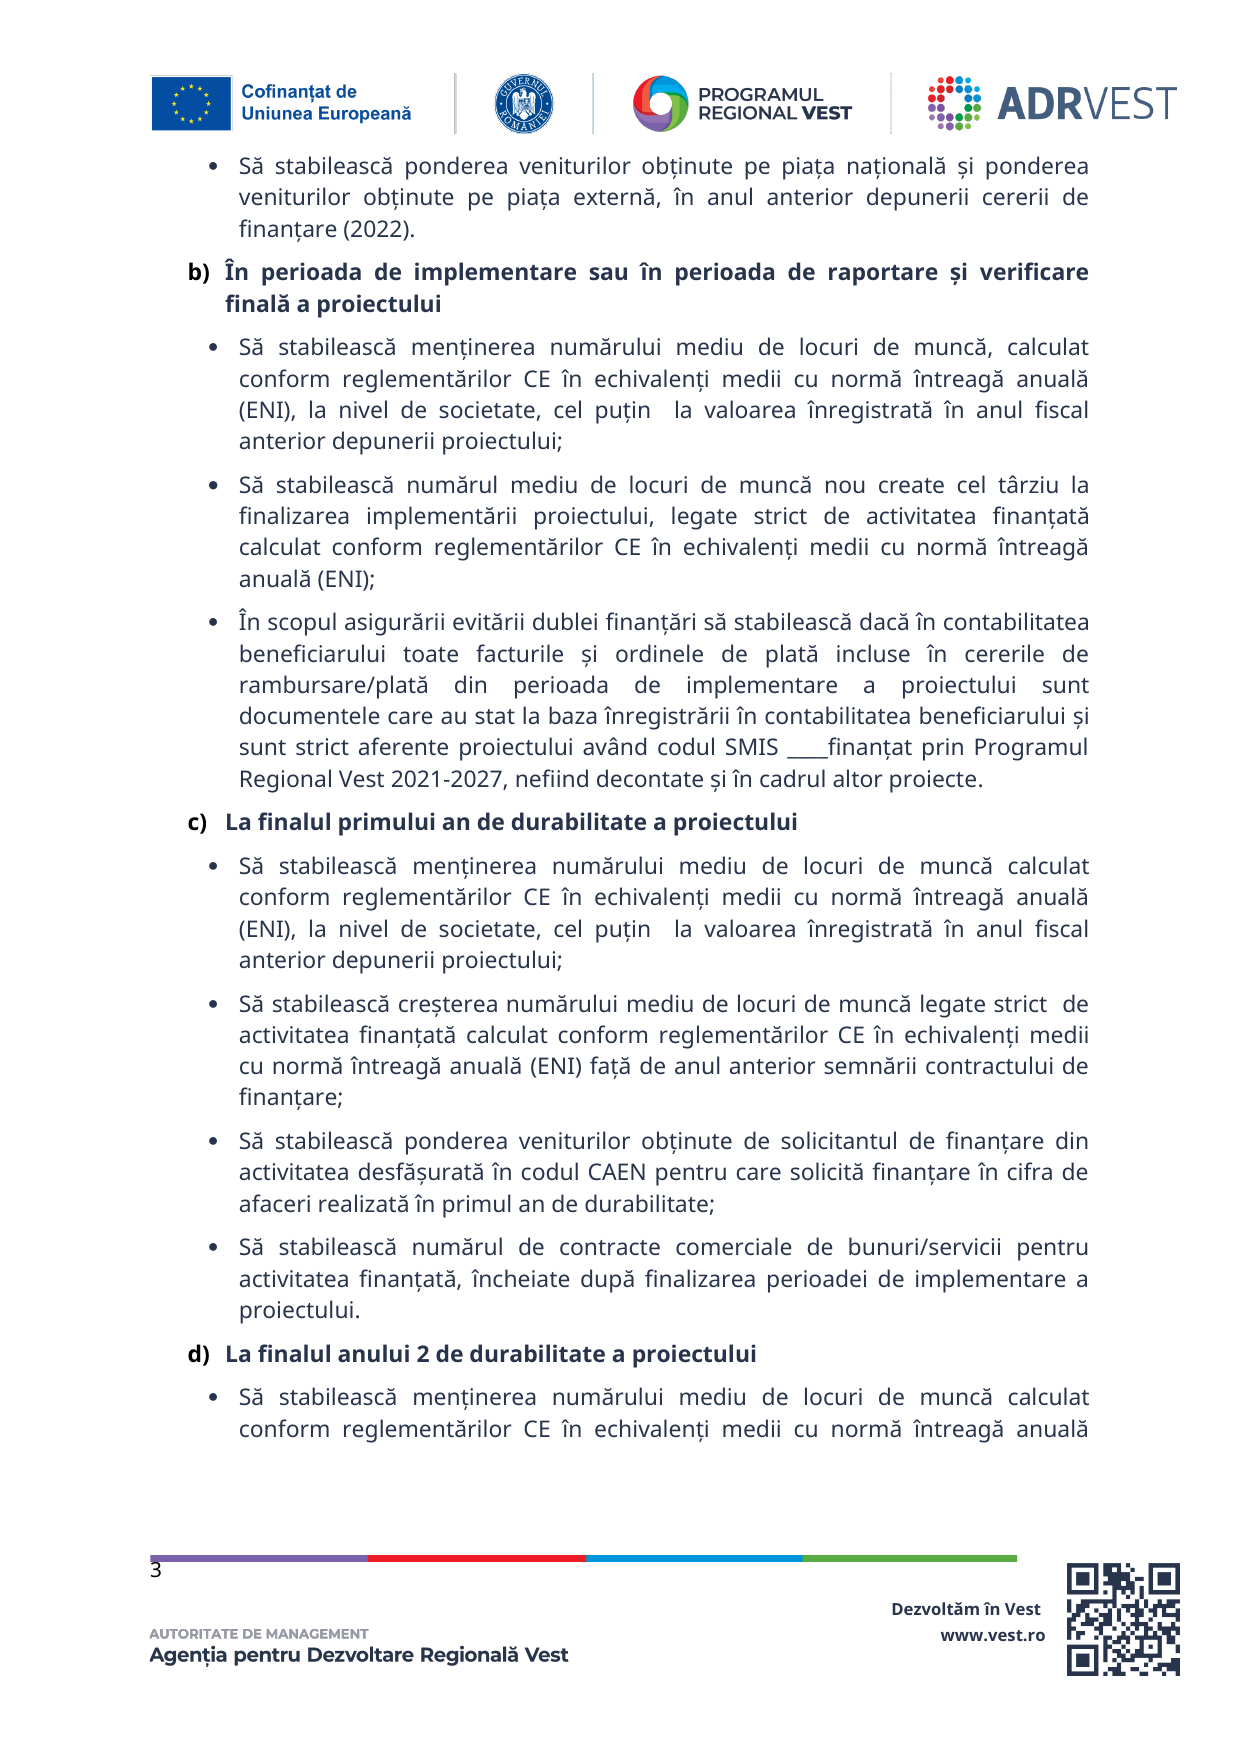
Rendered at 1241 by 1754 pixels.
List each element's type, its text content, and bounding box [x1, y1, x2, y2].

list Să stabilească creșterea numărului mediu de locuri de muncă legate strict de activitatea finanțată calculat conform reglementărilor CE în echivalenți medii cu normă întreagă anuală (ENI) față de anul anterior semnării contractului de finanțare; [209, 987, 1090, 1112]
list În scopul asigurării evitării dublei finanțări să stabilească dacă în contabilitatea beneficiarului toate facturile și ordinele de plată incluse în cererile de rambursare/plată din perioada de implementare a proiectului sunt documentele care au stat la baza înregistrării în contabilitatea beneficiarului și sunt strict aferente proiectului având codul SMIS ____finanțat prin Programul Regional Vest 2021-2027, nefiind decontate și în cadrul altor proiecte. [209, 606, 1090, 794]
list Să stabilească ponderea veniturilor obținute de solicitantul de finanțare din activitatea desfășurată în codul CAEN pentru care solicită finanțare în cifra de afaceri realizată în primul an de durabilitate; [209, 1125, 1090, 1219]
list Să stabilească menținerea numărului mediu de locuri de muncă, calculat conform reglementărilor CE în echivalenți medii cu normă întreagă anuală (ENI), la nivel de societate, cel puțin la valoarea înregistrată în anul fiscal anterior depunerii proiectului; [209, 331, 1090, 456]
list Să stabilească ponderea veniturilor obținute pe piața națională și ponderea veniturilor obținute pe piața externă, în anul anterior depunerii cererii de finanțare (2022). [209, 150, 1090, 244]
list Să stabilească numărul mediu de locuri de muncă nou create cel târziu la finalizarea implementării proiectului, legate strict de activitatea finanțată calculat conform reglementărilor CE în echivalenți medii cu normă întreagă anuală (ENI); [209, 469, 1090, 594]
list La finalul primului an de durabilitate a proiectului [187, 806, 1090, 837]
picture [150, 73, 1177, 134]
list Să stabilească numărul de contracte comerciale de bunuri/servicii pentru activitatea finanțată, încheiate după finalizarea perioadei de implementare a proiectului. [209, 1231, 1090, 1325]
list La finalul anului 2 de durabilitate a proiectului [187, 1337, 1090, 1369]
list În perioada de implementare sau în perioada de raportare și verificare finală a proiectului [187, 256, 1090, 319]
picture [1058, 1554, 1189, 1685]
